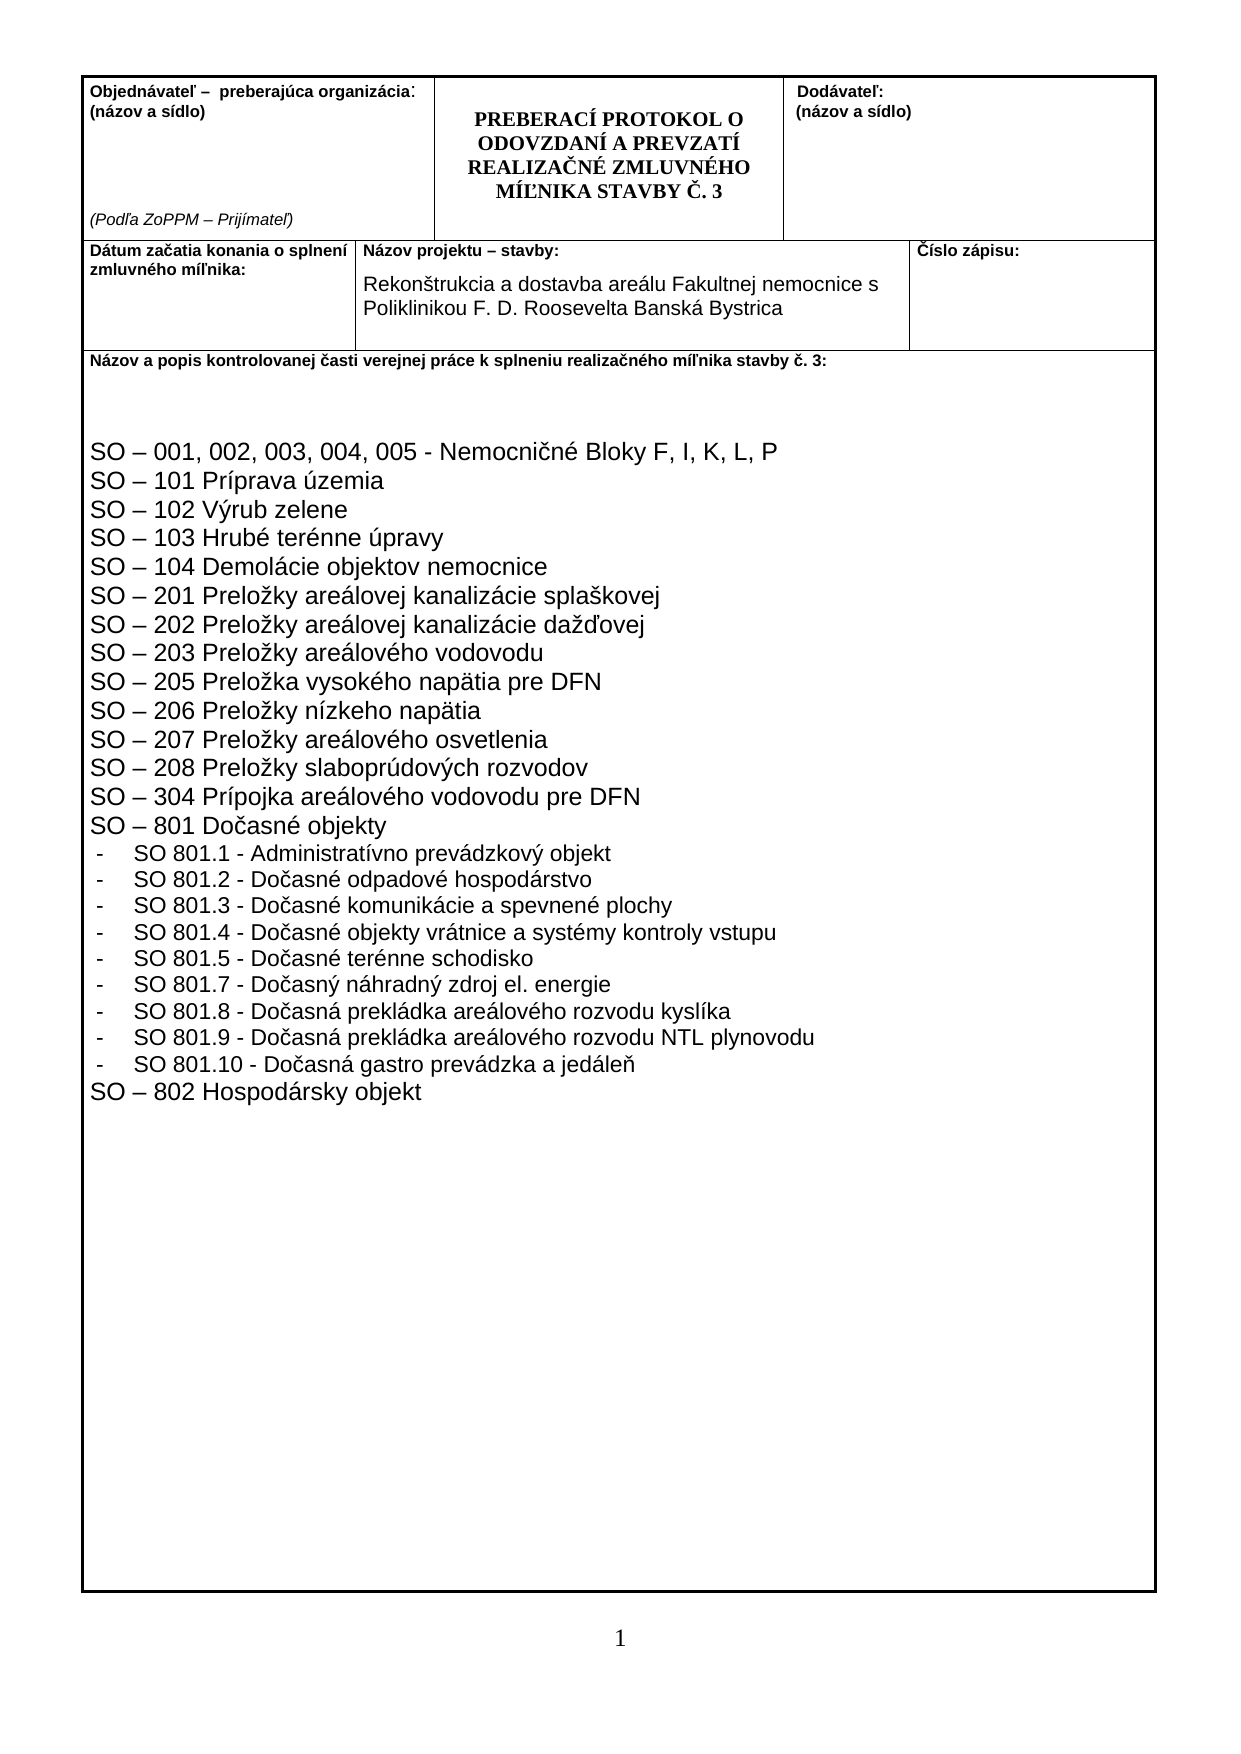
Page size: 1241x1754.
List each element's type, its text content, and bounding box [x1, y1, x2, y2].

table_header Dodávateľ: (názov a sídlo) [784, 78, 1154, 240]
table_cell Číslo zápisu: [910, 241, 1154, 350]
table_cell Dátum začatia konania o splnení zmluvného míľnika: [84, 241, 355, 350]
table_header PREBERACÍ PROTOKOL O ODOVZDANÍ A PREVZATÍ REALIZAČNÉ ZMLUVNÉHO MÍĽNIKA STAVBY Č. 3 [435, 78, 783, 240]
table_header Objednávateľ – preberajúca organizácia: (názov a sídlo) (Podľa ZoPPM – Prijímateľ) [84, 78, 434, 240]
table_cell Názov projektu – stavby: Rekonštrukcia a dostavba areálu Fakultnej nemocnice s Poliklinikou F. D. Roosevelta Banská Bystrica [356, 241, 909, 350]
table_cell Názov a popis kontrolovanej časti verejnej práce k splneniu realizačného míľnika stavby č. 3: SO – 001, 002, 003, 004, 005 - Nemocničné Bloky F, I, K, L, P SO – 101 Príprava územia SO – 102 Výrub zelene SO – 103 Hrubé terénne úpravy SO – 104 Demolácie objektov nemocnice SO – 201 Preložky areálovej kanalizácie splaškovej SO – 202 Preložky areálovej kanalizácie dažďovej SO – 203 Preložky areálového vodovodu SO – 205 Preložka vysokého napätia pre DFN SO – 206 Preložky nízkeho napätia SO – 207 Preložky areálového osvetlenia SO – 208 Preložky slaboprúdových rozvodov SO – 304 Prípojka areálového vodovodu pre DFN SO – 801 Dočasné objekty SO 801.1 - Administratívno prevádzkový objekt SO 801.2 - Dočasné odpadové hospodárstvo SO 801.3 - Dočasné komunikácie a spevnené plochy SO 801.4 - Dočasné objekty vrátnice a systémy kontroly vstupu SO 801.5 - Dočasné terénne schodisko SO 801.7 - Dočasný náhradný zdroj el. energie SO 801.8 - Dočasná prekládka areálového rozvodu kyslíka SO 801.9 - Dočasná prekládka areálového rozvodu NTL plynovodu SO 801.10 - Dočasná gastro prevádzka a jedáleň SO – 802 Hospodársky objekt [84, 351, 1154, 1590]
